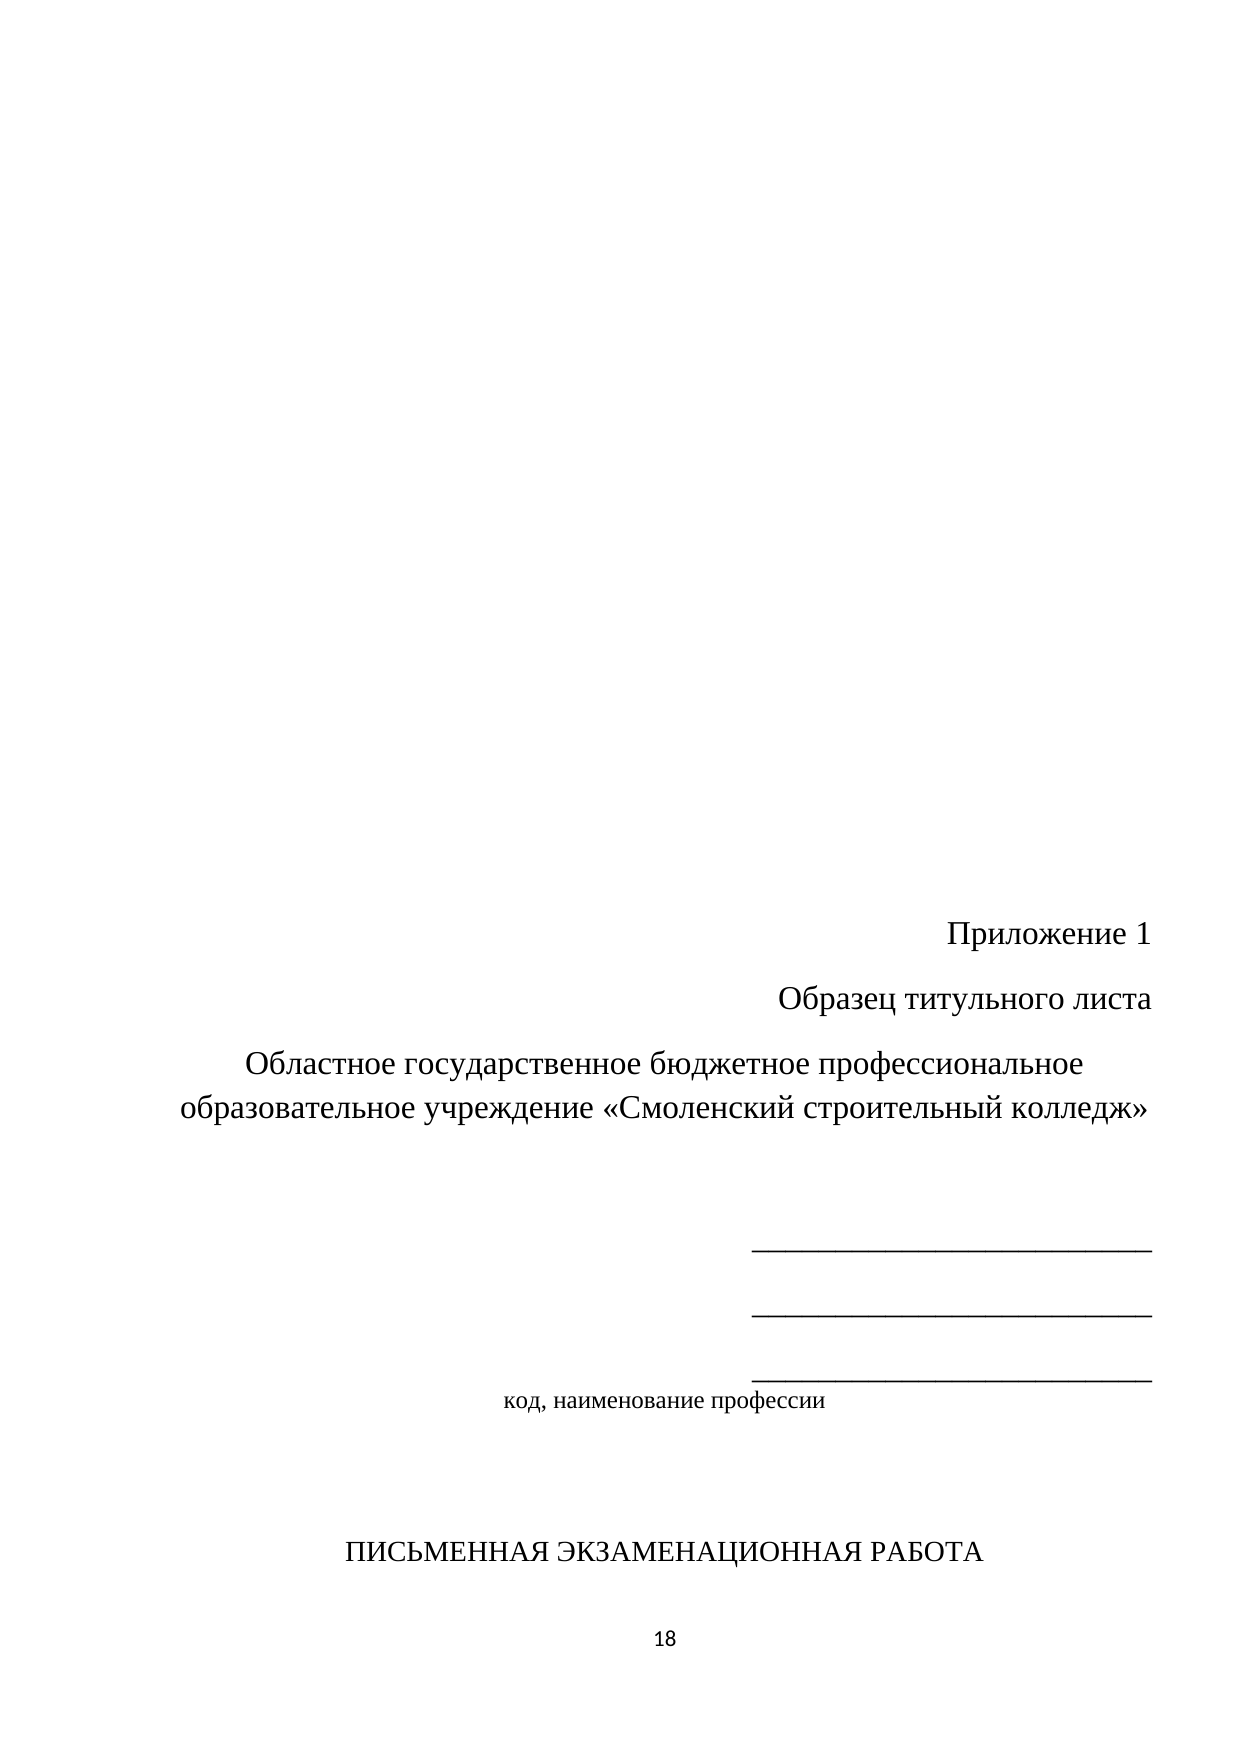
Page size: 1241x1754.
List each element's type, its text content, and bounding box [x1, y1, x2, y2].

text Образец титульного листа [177, 978, 1152, 1017]
text ________________________ [177, 1282, 1152, 1320]
text код, наименование профессии [177, 1385, 1152, 1414]
text ________________________ [177, 1347, 1152, 1385]
text ПИСЬМЕННАЯ ЭКЗАМЕНАЦИОННАЯ РАБОТА [177, 1534, 1152, 1567]
text ________________________ [177, 1217, 1152, 1255]
text Областное государственное бюджетное профессиональное образовательное учреждение «Смоленский строительный колледж» [177, 1043, 1152, 1126]
text Приложение 1 [177, 913, 1152, 952]
